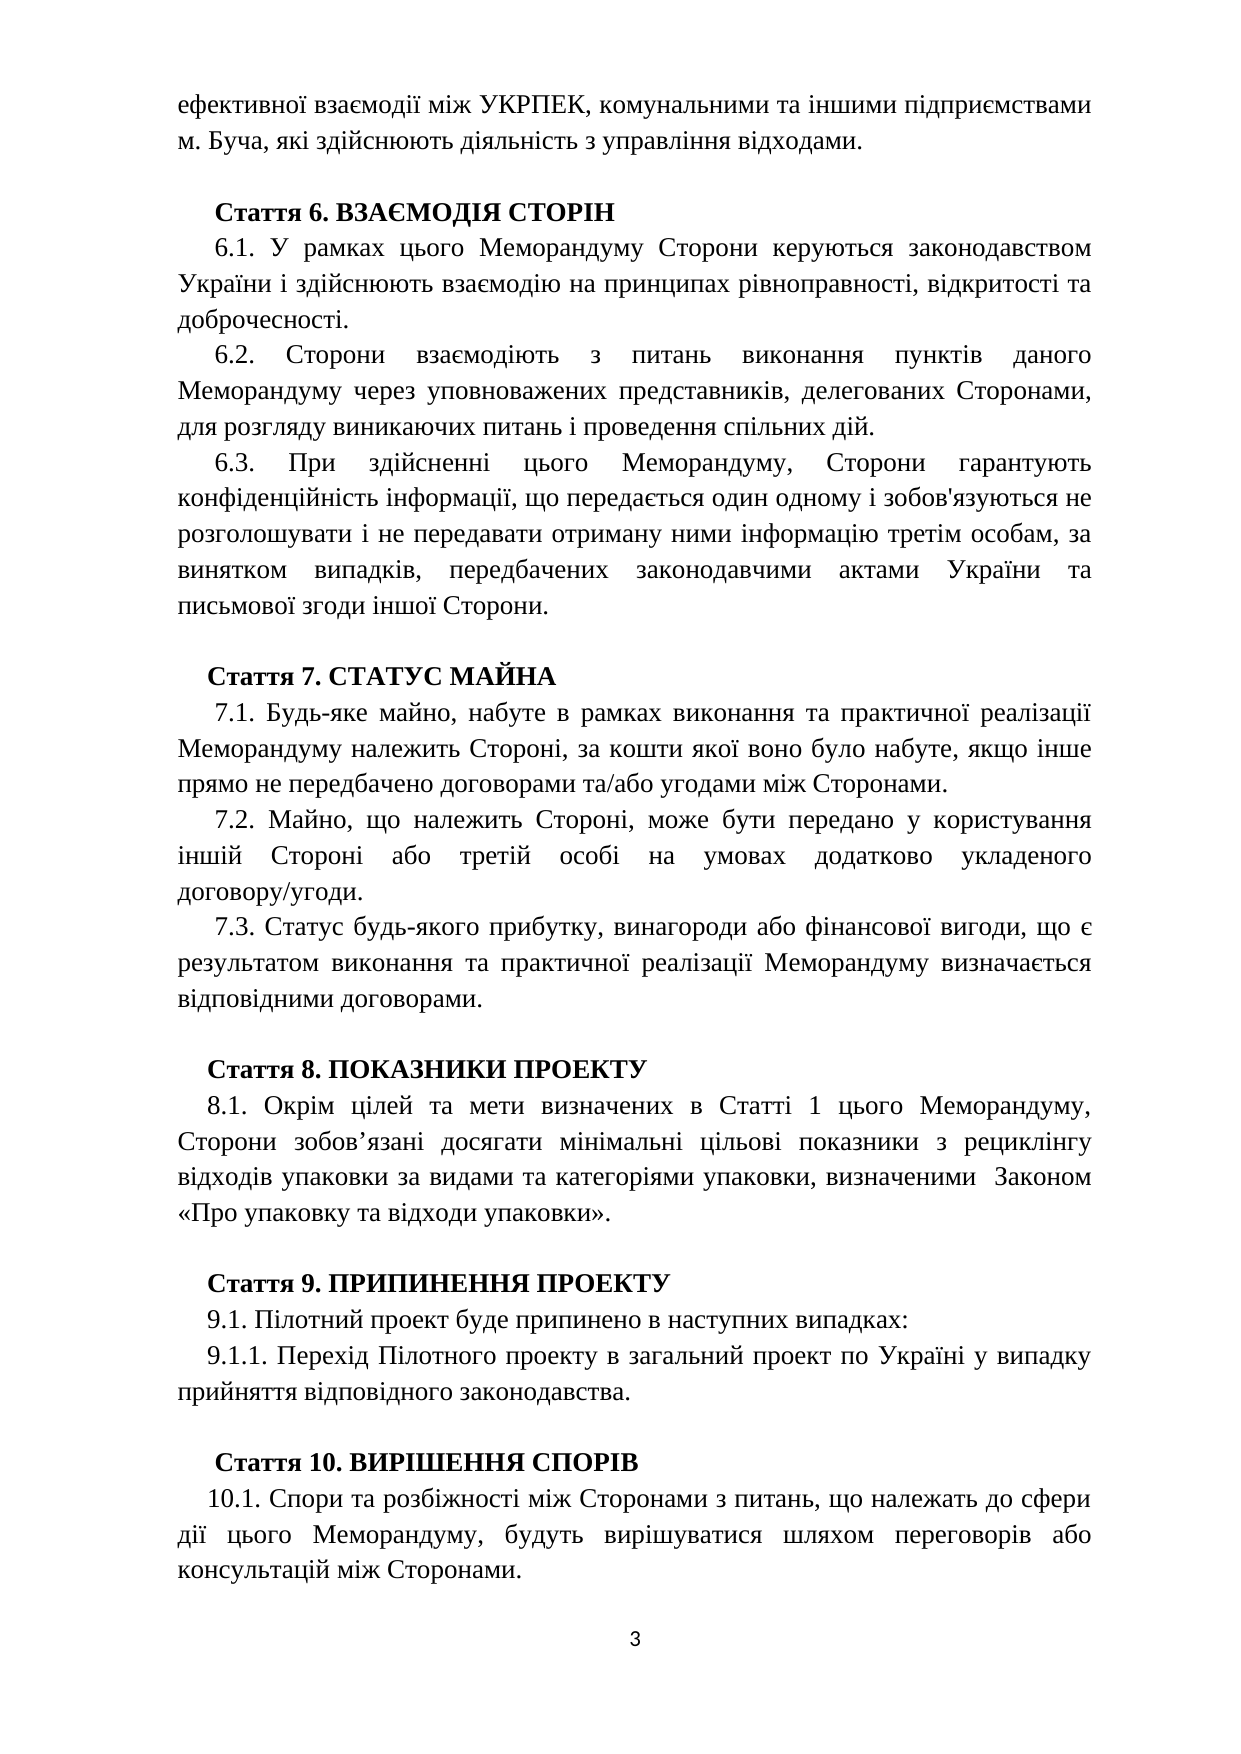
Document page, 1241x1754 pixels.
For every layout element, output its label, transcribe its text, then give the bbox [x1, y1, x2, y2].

text Стаття 6. ВЗАЄМОДІЯ СТОРІН [177, 196, 1093, 227]
text 9.1. Пілотний проект буде припинено в наступних випадках: [177, 1303, 1093, 1334]
text Стаття 8. ПОКАЗНИКИ ПРОЕКТУ [177, 1053, 1093, 1084]
text Стаття 7. СТАТУС МАЙНА [177, 660, 1093, 691]
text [177, 88, 1093, 155]
text Стаття 9. ПРИПИНЕННЯ ПРОЕКТУ [177, 1268, 1093, 1299]
text 7.2. Майно, що належить Стороні, може бути передано у користування іншій Стороні або третій особі на умовах додатково укладеного договору/угоди. [177, 803, 1093, 906]
text 10.1. Спори та розбіжності між Сторонами з питань, що належать до сфери дії цього Меморандуму, будуть вирішуватися шляхом переговорів або консультацій між Сторонами. [177, 1482, 1093, 1584]
text 6.1. У рамках цього Меморандуму Сторони керуються законодавством України і здійснюють взаємодію на принципах рівноправності, відкритості та доброчесності. [177, 231, 1093, 334]
text 7.1. Будь-яке майно, набуте в рамках виконання та практичної реалізації Меморандуму належить Стороні, за кошти якої воно було набуте, якщо інше прямо не передбачено договорами та/або угодами між Сторонами. [177, 696, 1093, 798]
text 8.1. Окрім цілей та мети визначених в Статті 1 цього Меморандуму, Сторони зобов’язані досягати мінімальні цільові показники з рециклінгу відходів упаковки за видами та категоріями упаковки, визначеними Законом «Про упаковку та відходи упаковки». [177, 1089, 1093, 1227]
text 6.2. Сторони взаємодіють з питань виконання пунктів даного Меморандуму через уповноважених представників, делегованих Сторонами, для розгляду виникаючих питань і проведення спільних дій. [177, 339, 1093, 441]
text Стаття 10. ВИРІШЕННЯ СПОРІВ [177, 1446, 1093, 1477]
text 6.3. При здійсненні цього Меморандуму, Сторони гарантують конфіденційність інформації, що передається один одному і зобов'язуються не розголошувати і не передавати отриману ними інформацію третім особам, за винятком випадків, передбачених законодавчими актами України та письмової згоди іншої Сторони. [177, 446, 1093, 620]
text 7.3. Статус будь-якого прибутку, винагороди або фінансової вигоди, що є результатом виконання та практичної реалізації Меморандуму визначається відповідними договорами. [177, 910, 1093, 1013]
text 9.1.1. Перехід Пілотного проекту в загальний проект по Україні у випадку прийняття відповідного законодавства. [177, 1339, 1093, 1406]
